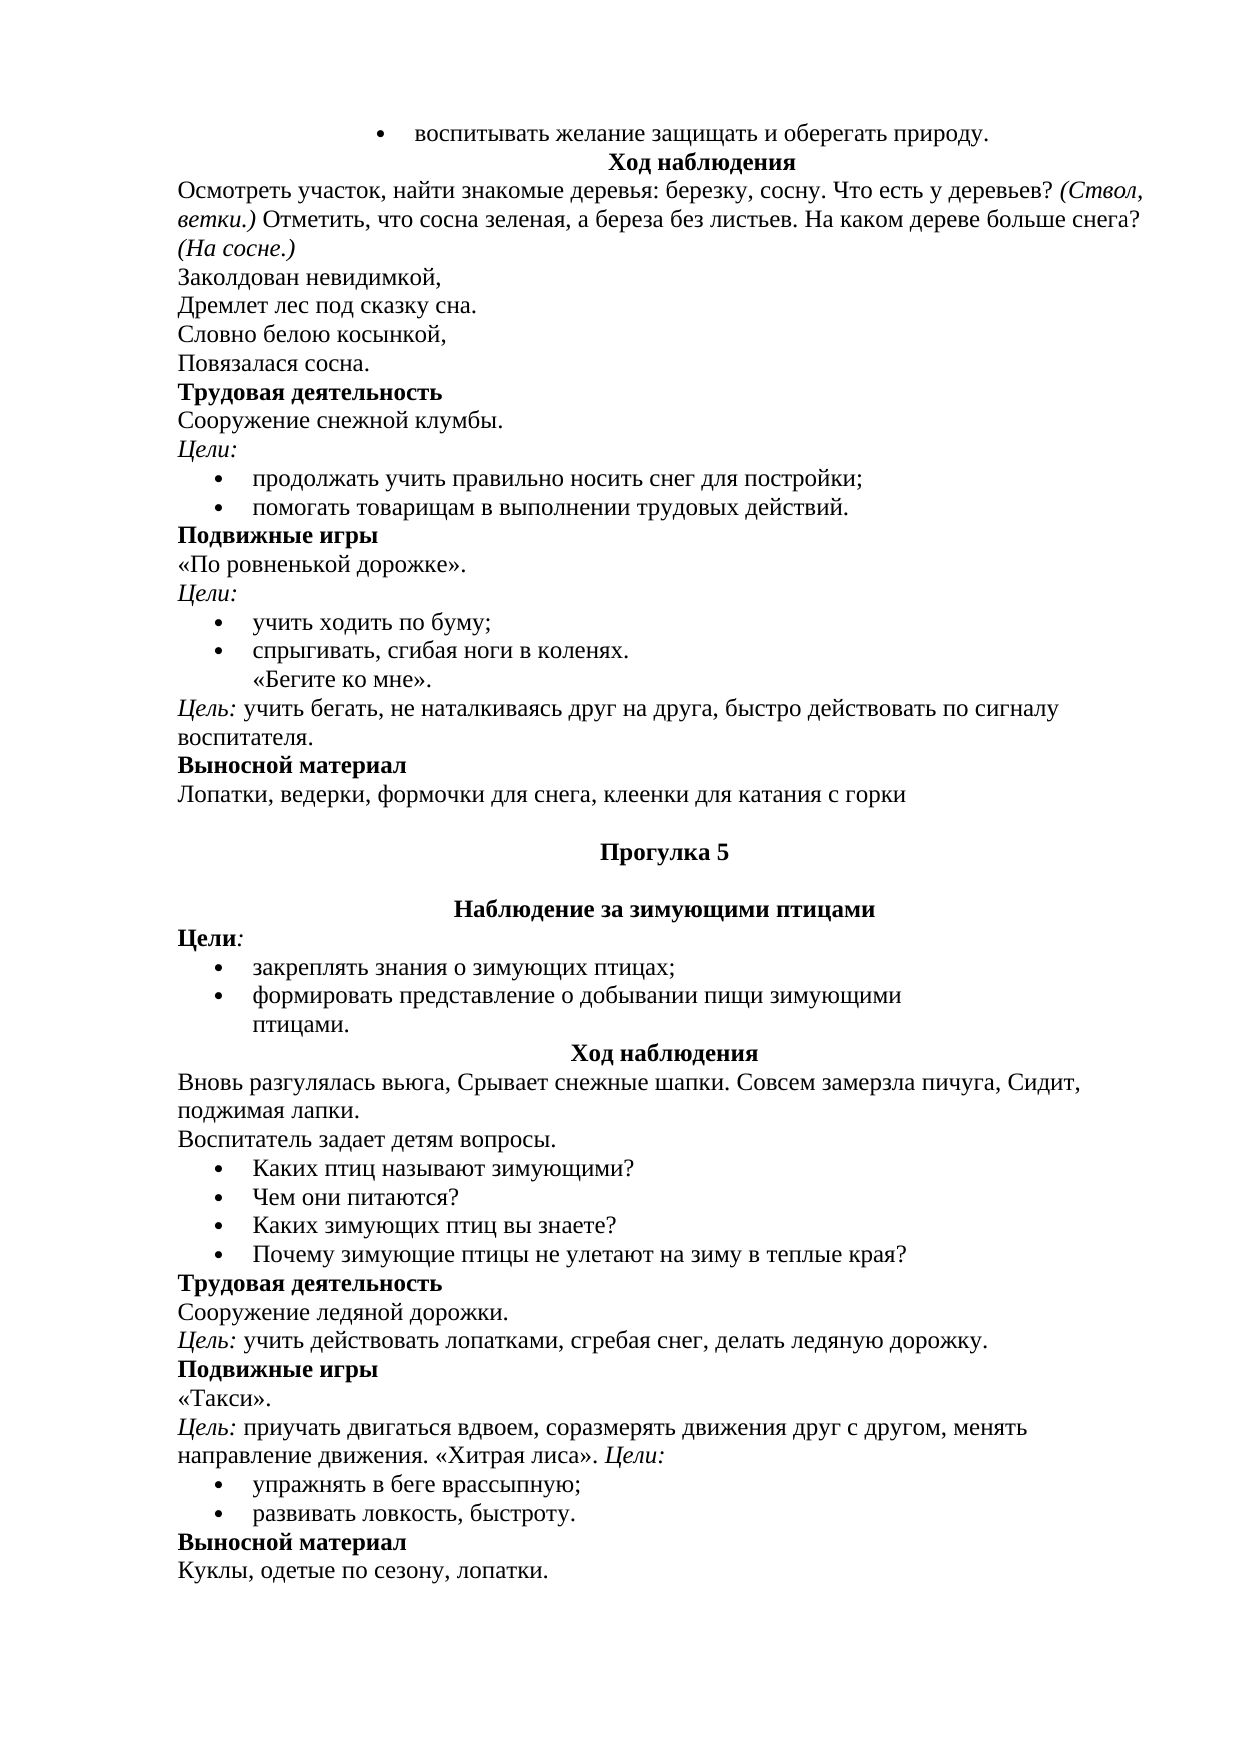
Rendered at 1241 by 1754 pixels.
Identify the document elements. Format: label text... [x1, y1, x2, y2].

text Ход наблюдения [177, 1038, 1152, 1067]
text Заколдован невидимкой, [177, 262, 1152, 291]
list Почему зимующие птицы не улетают на зиму в теплые края? [215, 1239, 1152, 1268]
text Повязалася сосна. [177, 348, 1152, 377]
text Цели: [177, 923, 1152, 952]
list спрыгивать, сгибая ноги в коленях. «Бегите ко мне». [215, 636, 1152, 693]
text Цель: учить действовать лопатками, сгребая снег, делать ледяную дорожку. [177, 1326, 1152, 1354]
text Цели: [177, 578, 1152, 607]
text «По ровненькой дорожке». [177, 549, 1152, 578]
text Подвижные игры [177, 521, 1152, 549]
text Цели: [177, 434, 1152, 463]
text Наблюдение за зимующими птицами [177, 894, 1152, 923]
text Трудовая деятельность [177, 377, 1152, 406]
list Каких зимующих птиц вы знаете? [215, 1211, 1152, 1239]
list Чем они питаются? [215, 1182, 1152, 1211]
list воспитывать желание защищать и оберегать природу. Ход наблюдения [215, 118, 1152, 176]
text Цель: учить бегать, не наталкиваясь друг на друга, быстро действовать по сигналу воспитателя. [177, 693, 1152, 751]
text Прогулка 5 [177, 837, 1152, 866]
text Подвижные игры [177, 1354, 1152, 1383]
text Осмотреть участок, найти знакомые деревья: березку, сосну. Что есть у деревьев? (Ствол, ветки.) Отметить, что сосна зеленая, а береза без листьев. На каком дереве больше снега? (На сосне.) [177, 176, 1152, 262]
text Выносной материал [177, 751, 1152, 779]
text Сооружение ледяной дорожки. [177, 1297, 1152, 1326]
list учить ходить по буму; [215, 607, 1152, 636]
list помогать товарищам в выполнении трудовых действий. [215, 492, 1152, 521]
text Лопатки, ведерки, формочки для снега, клеенки для катания с горки [177, 779, 1152, 808]
list продолжать учить правильно носить снег для постройки; [215, 463, 1152, 492]
text «Такси». [177, 1383, 1152, 1412]
text Сооружение снежной клумбы. [177, 406, 1152, 434]
text Вновь разгулялась вьюга, Срывает снежные шапки. Совсем замерзла пичуга, Сидит, поджимая лапки. [177, 1067, 1152, 1124]
list формировать представление о добывании пищи зимующими птицами. [215, 981, 1152, 1038]
list развивать ловкость, быстроту. [215, 1498, 1152, 1527]
text Трудовая деятельность [177, 1268, 1152, 1297]
text Куклы, одетые по сезону, лопатки. [177, 1556, 1152, 1584]
text Словно белою косынкой, [177, 319, 1152, 348]
list Каких птиц называют зимующими? [215, 1153, 1152, 1182]
text Дремлет лес под сказку сна. [177, 291, 1152, 319]
list закреплять знания о зимующих птицах; [215, 952, 1152, 981]
text Воспитатель задает детям вопросы. [177, 1124, 1152, 1153]
list упражнять в беге врассыпную; [215, 1469, 1152, 1498]
text Цель: приучать двигаться вдвоем, соразмерять движения друг с другом, менять направление движения. «Хитрая лиса». Цели: [177, 1412, 1152, 1469]
text Выносной материал [177, 1527, 1152, 1556]
